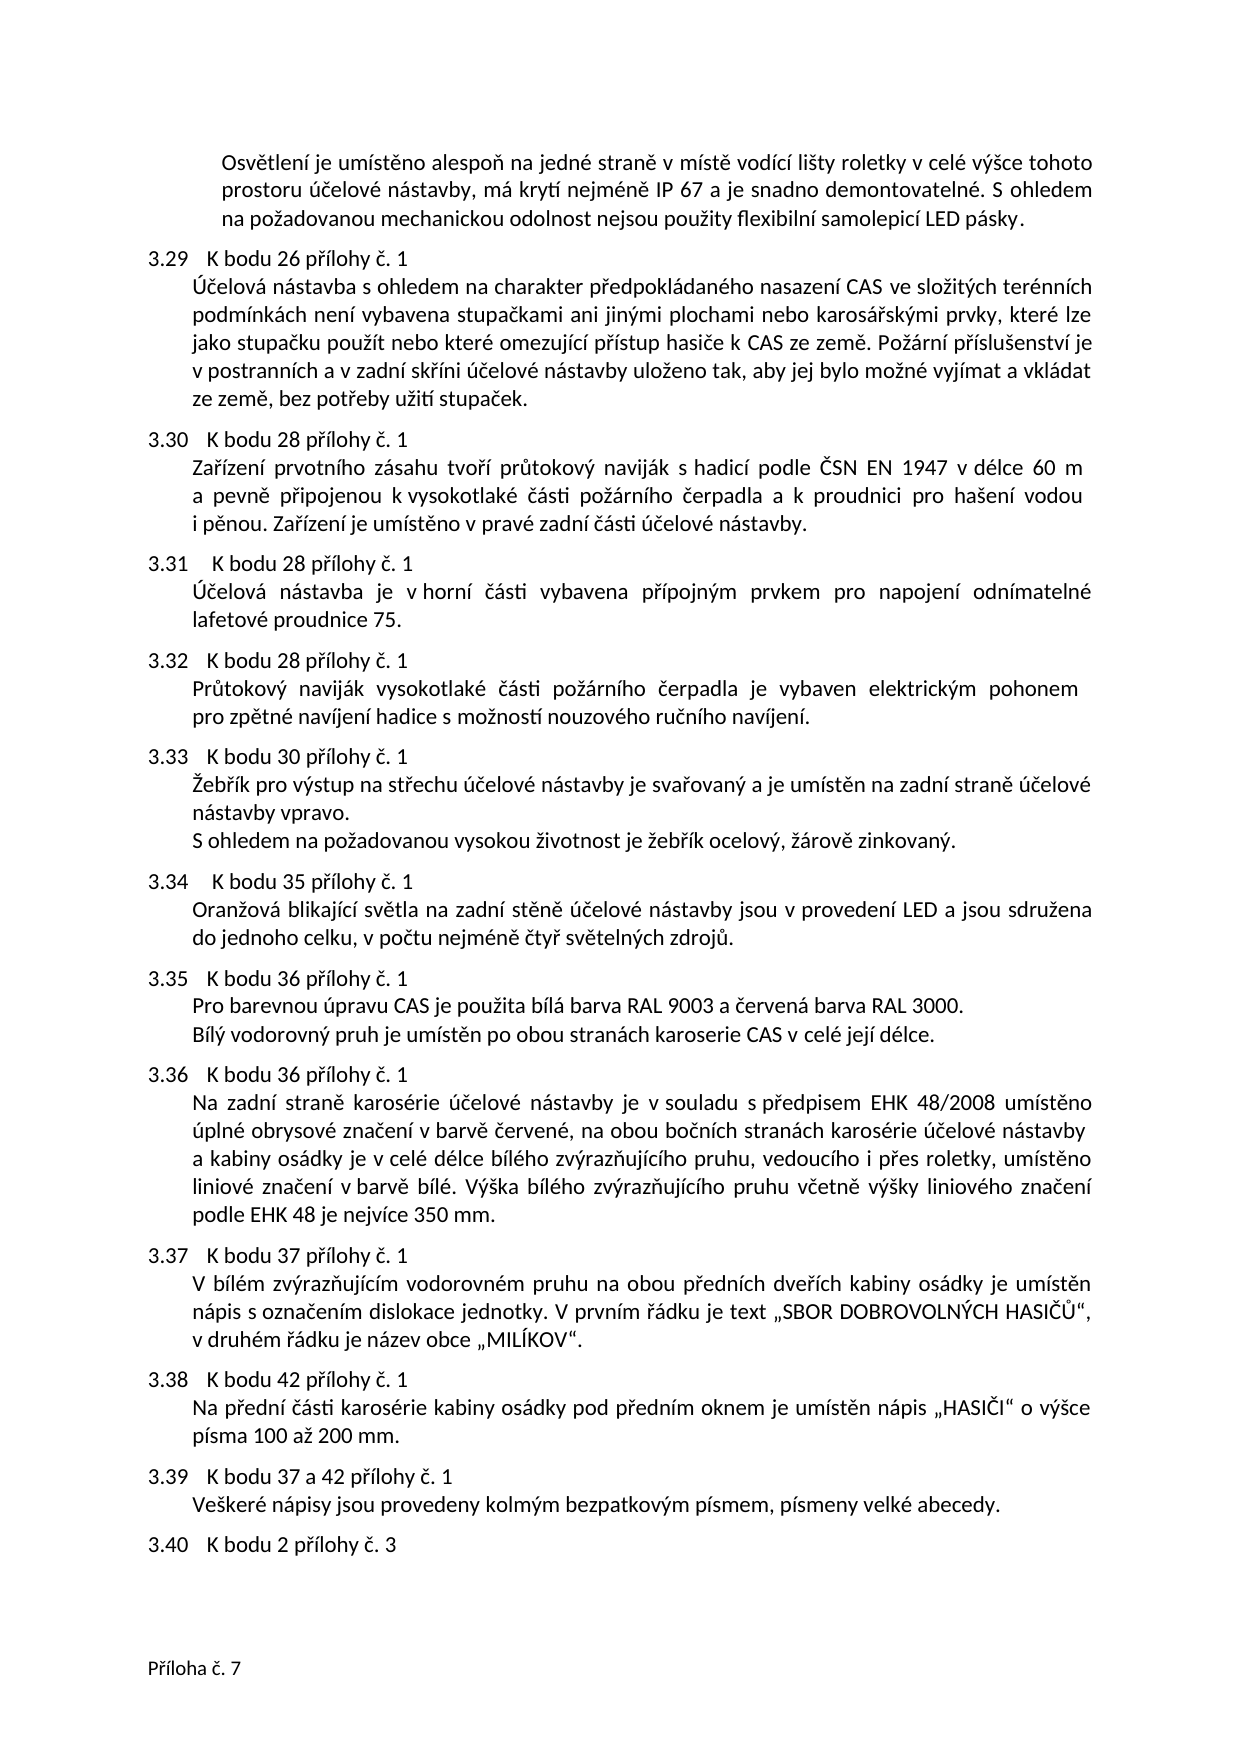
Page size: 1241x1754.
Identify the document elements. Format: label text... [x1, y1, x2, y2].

text Pro barevnou úpravu CAS je použita bílá barva RAL 9003 a červená barva RAL 3000. [192, 992, 1093, 1020]
text V bílém zvýrazňujícím vodorovném pruhu na obou předních dveřích kabiny osádky je umístěn nápis s označením dislokace jednotky. V prvním řádku je text „SBOR DOBROVOLNÝCH HASIČŮ“, v druhém řádku je název obce „MILÍKOV“. [192, 1269, 1093, 1353]
list K bodu 2 přílohy č. 3 [148, 1531, 1093, 1558]
text Na zadní straně karosérie účelové nástavby je v souladu s předpisem EHK 48/2008 umístěno úplné obrysové značení v barvě červené, na obou bočních stranách karosérie účelové nástavby a kabiny osádky je v celé délce bílého zvýrazňujícího pruhu, vedoucího i přes roletky, umístěno liniové značení v barvě bílé. Výška bílého zvýrazňujícího pruhu včetně výšky liniového značení podle EHK 48 je nejvíce 350 mm. [192, 1088, 1093, 1228]
list K bodu 37 přílohy č. 1 [148, 1241, 1093, 1269]
list K bodu 28 přílohy č. 1 [148, 549, 1093, 577]
text Průtokový naviják vysokotlaké části požárního čerpadla je vybaven elektrickým pohonem pro zpětné navíjení hadice s možností nouzového ručního navíjení. [192, 674, 1093, 730]
list K bodu 36 přílohy č. 1 [148, 964, 1093, 992]
text Osvětlení je umístěno alespoň na jedné straně v místě vodící lišty roletky v celé výšce tohoto prostoru účelové nástavby, má krytí nejméně IP 67 a je snadno demontovatelné. S ohledem na požadovanou mechanickou odolnost nejsou použity flexibilní samolepicí LED pásky. [221, 148, 1093, 232]
list K bodu 36 přílohy č. 1 [148, 1060, 1093, 1088]
text Účelová nástavba je v horní části vybavena přípojným prvkem pro napojení odnímatelné lafetové proudnice 75. [192, 577, 1093, 633]
list K bodu 26 přílohy č. 1 [148, 244, 1093, 272]
text Veškeré nápisy jsou provedeny kolmým bezpatkovým písmem, písmeny velké abecedy. [192, 1490, 1093, 1518]
list K bodu 42 přílohy č. 1 [148, 1365, 1093, 1393]
list K bodu 30 přílohy č. 1 [148, 742, 1093, 771]
list K bodu 35 přílohy č. 1 [148, 867, 1093, 895]
list K bodu 28 přílohy č. 1 [148, 425, 1093, 453]
list K bodu 28 přílohy č. 1 [148, 646, 1093, 674]
text S ohledem na požadovanou vysokou životnost je žebřík ocelový, žárově zinkovaný. [148, 827, 1093, 854]
text Zařízení prvotního zásahu tvoří průtokový naviják s hadicí podle ČSN EN 1947 v délce 60 m a pevně připojenou k vysokotlaké části požárního čerpadla a k proudnici pro hašení vodou i pěnou. Zařízení je umístěno v pravé zadní části účelové nástavby. [192, 453, 1093, 537]
text Oranžová blikající světla na zadní stěně účelové nástavby jsou v provedení LED a jsou sdružena do jednoho celku, v počtu nejméně čtyř světelných zdrojů. [192, 895, 1093, 951]
text Bílý vodorovný pruh je umístěn po obou stranách karoserie CAS v celé její délce. [192, 1020, 1093, 1048]
text Účelová nástavba s ohledem na charakter předpokládaného nasazení CAS ve složitých terénních podmínkách není vybavena stupačkami ani jinými plochami nebo karosářskými prvky, které lze jako stupačku použít nebo které omezující přístup hasiče k CAS ze země. Požární příslušenství je v postranních a v zadní skříni účelové nástavby uloženo tak, aby jej bylo možné vyjímat a vkládat ze země, bez potřeby užití stupaček. [192, 272, 1093, 412]
text Žebřík pro výstup na střechu účelové nástavby je svařovaný a je umístěn na zadní straně účelové nástavby vpravo. [192, 771, 1093, 827]
text Na přední části karosérie kabiny osádky pod předním oknem je umístěn nápis „HASIČI“ o výšce písma 100 až 200 mm. [192, 1393, 1093, 1449]
list K bodu 37 a 42 přílohy č. 1 [148, 1462, 1093, 1490]
